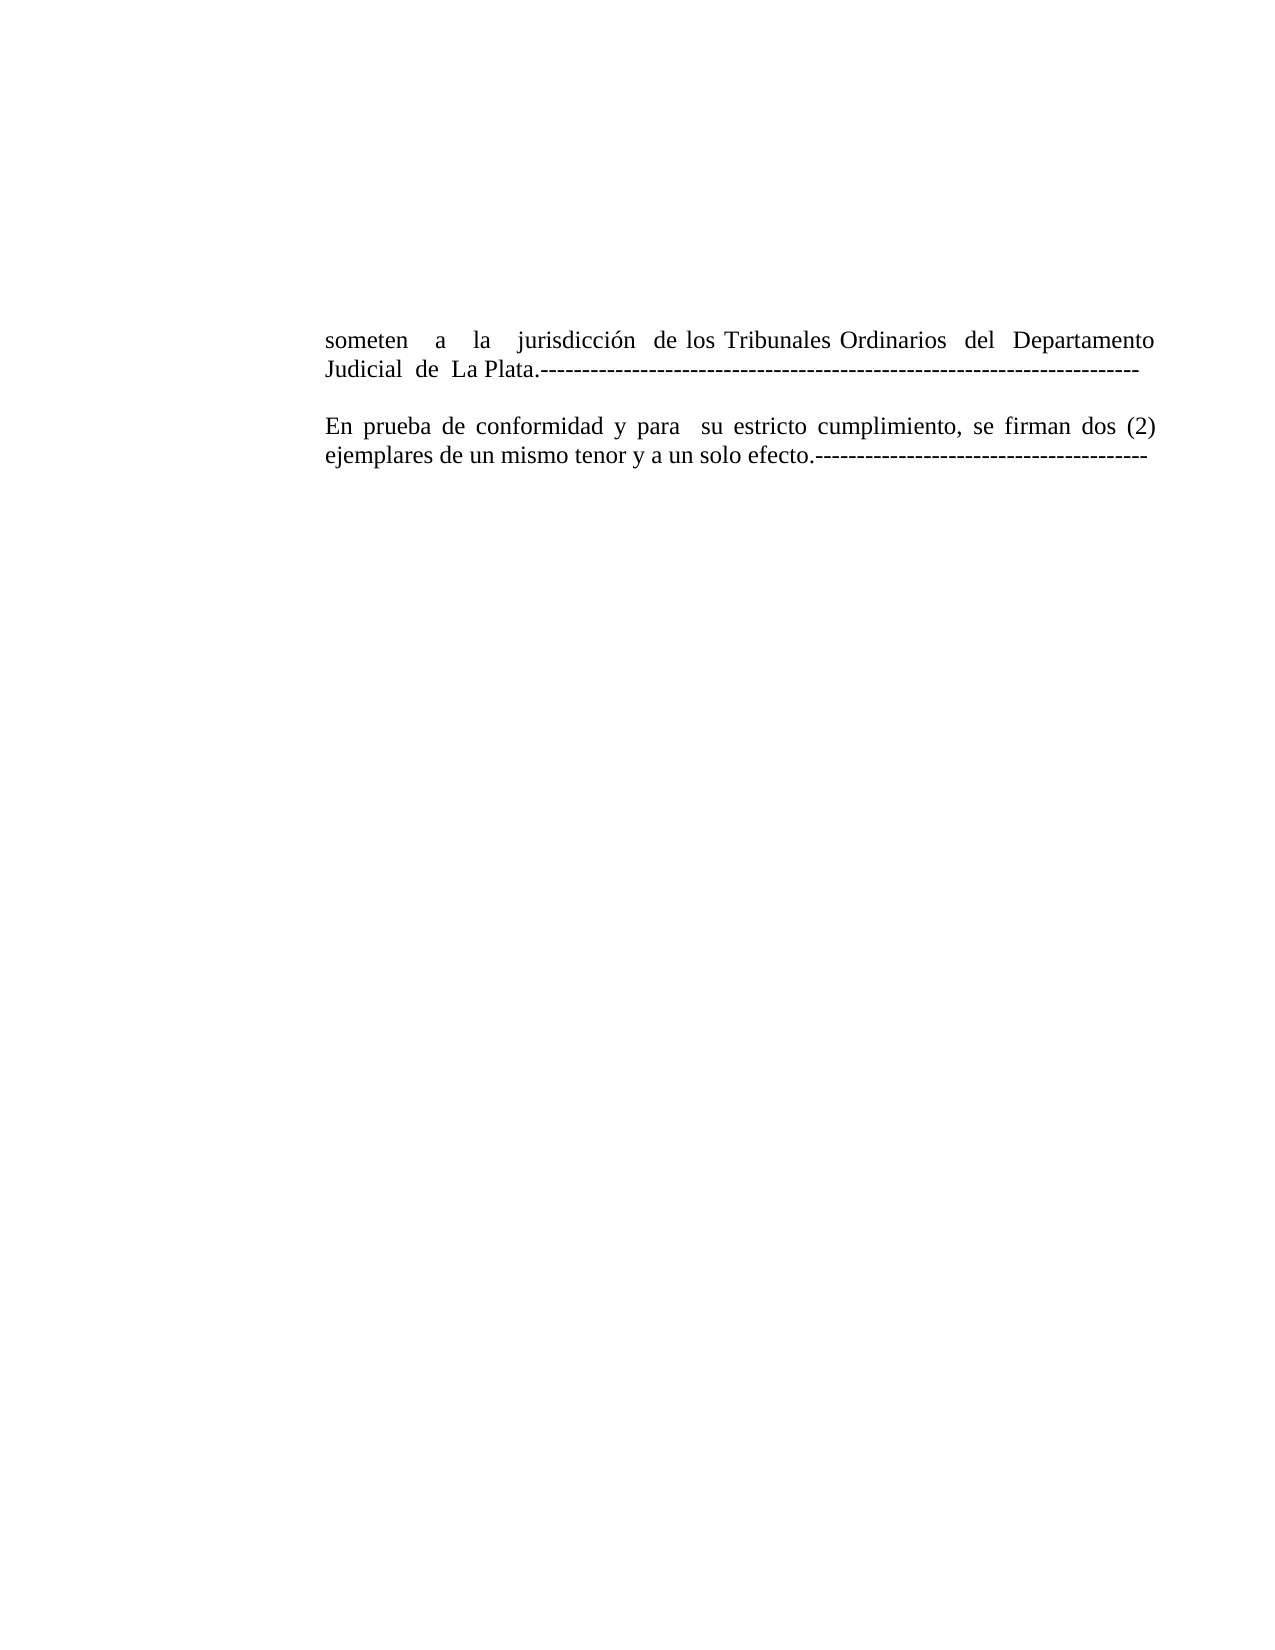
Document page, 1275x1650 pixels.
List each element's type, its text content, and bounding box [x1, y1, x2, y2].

text En prueba de conformidad y para su estricto cumplimiento, se firman dos (2) ejemplares de un mismo tenor y a un solo efecto.---------------------------------------- [325, 411, 1157, 469]
